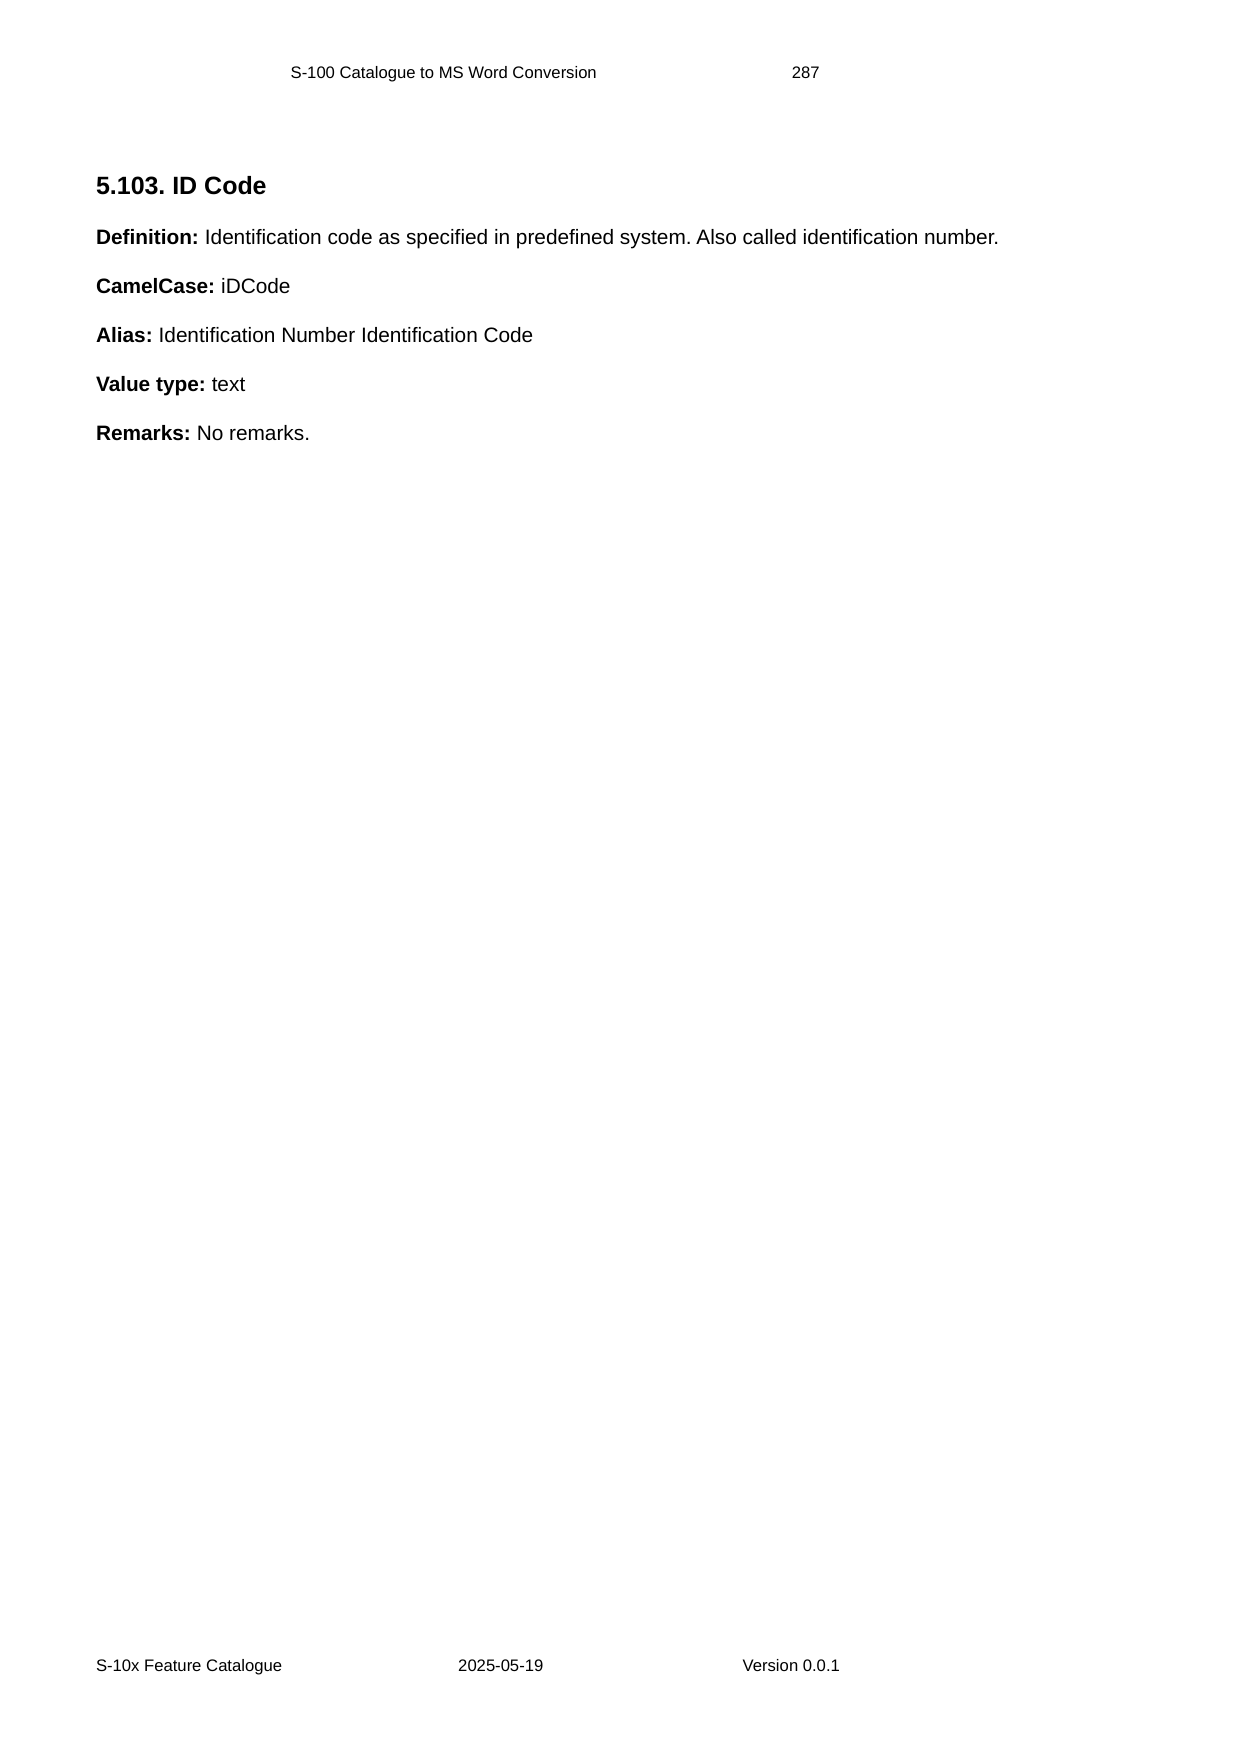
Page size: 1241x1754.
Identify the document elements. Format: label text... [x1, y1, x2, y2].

text 5.103. ID Code [96, 171, 1144, 199]
text CamelCase: iDCode [96, 273, 1144, 297]
text Alias: Identification Number Identification Code [96, 322, 1144, 346]
text Remarks: No remarks. [96, 420, 1144, 444]
text Definition: Identification code as specified in predefined system. Also called identification number. [96, 224, 1144, 248]
text Value type: text [96, 371, 1144, 395]
